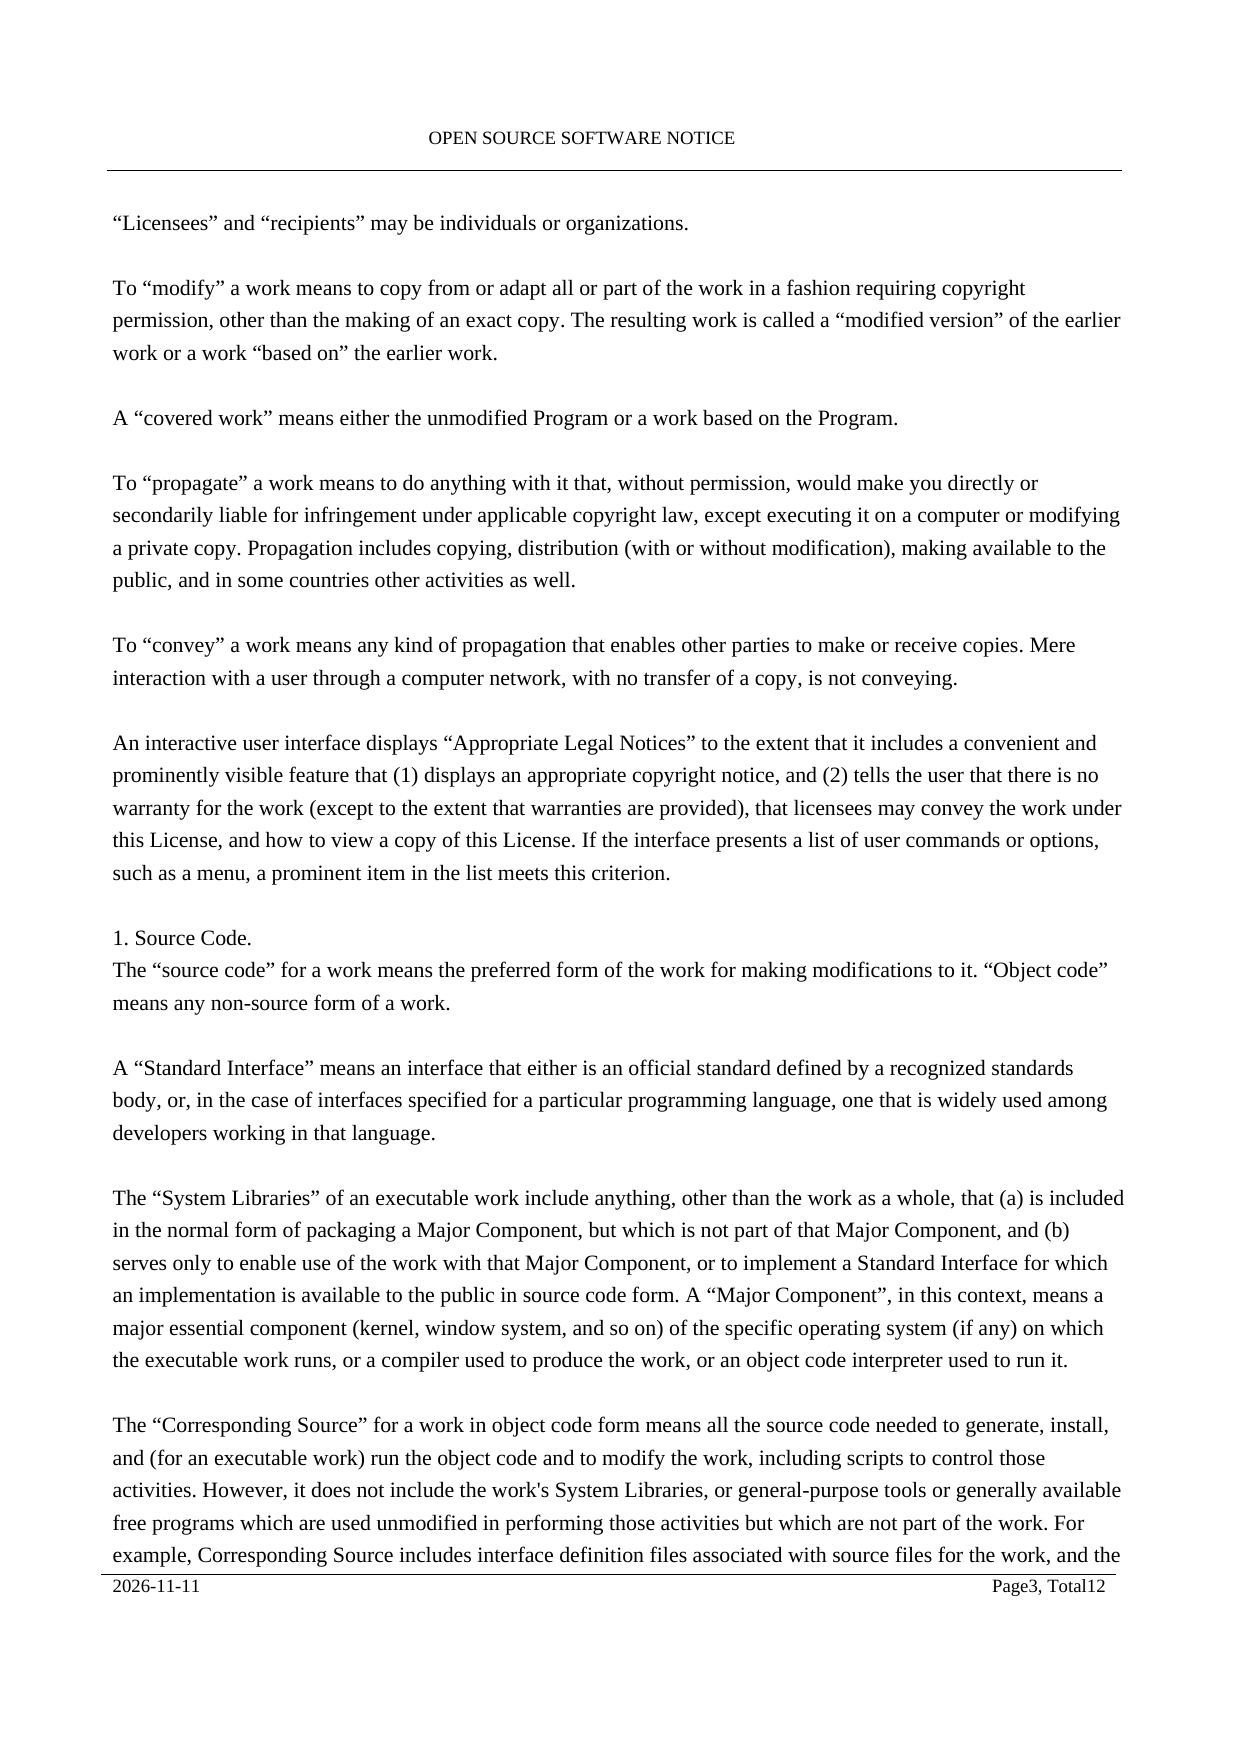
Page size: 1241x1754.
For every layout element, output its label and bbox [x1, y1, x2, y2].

text [112, 206, 1128, 1571]
